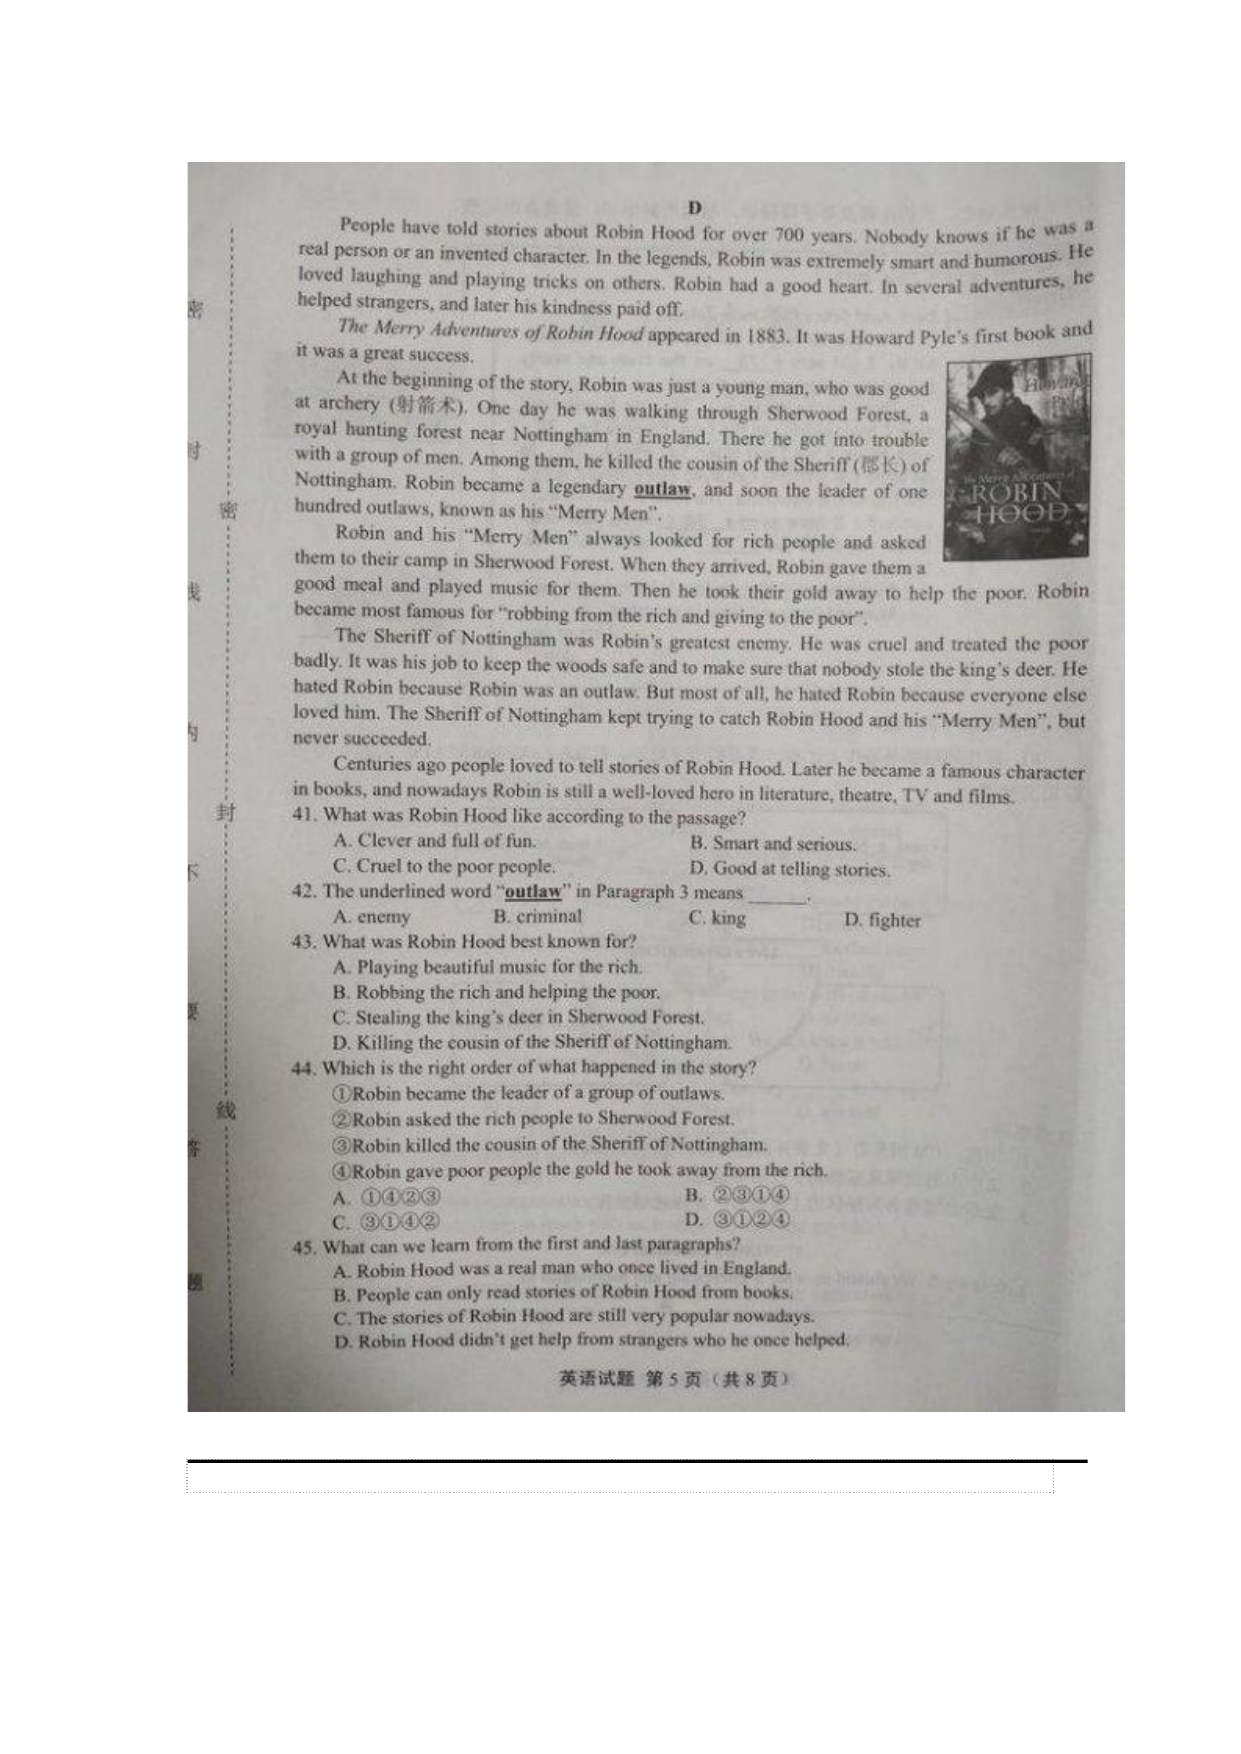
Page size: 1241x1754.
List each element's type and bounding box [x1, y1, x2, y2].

picture [187, 162, 1125, 1412]
